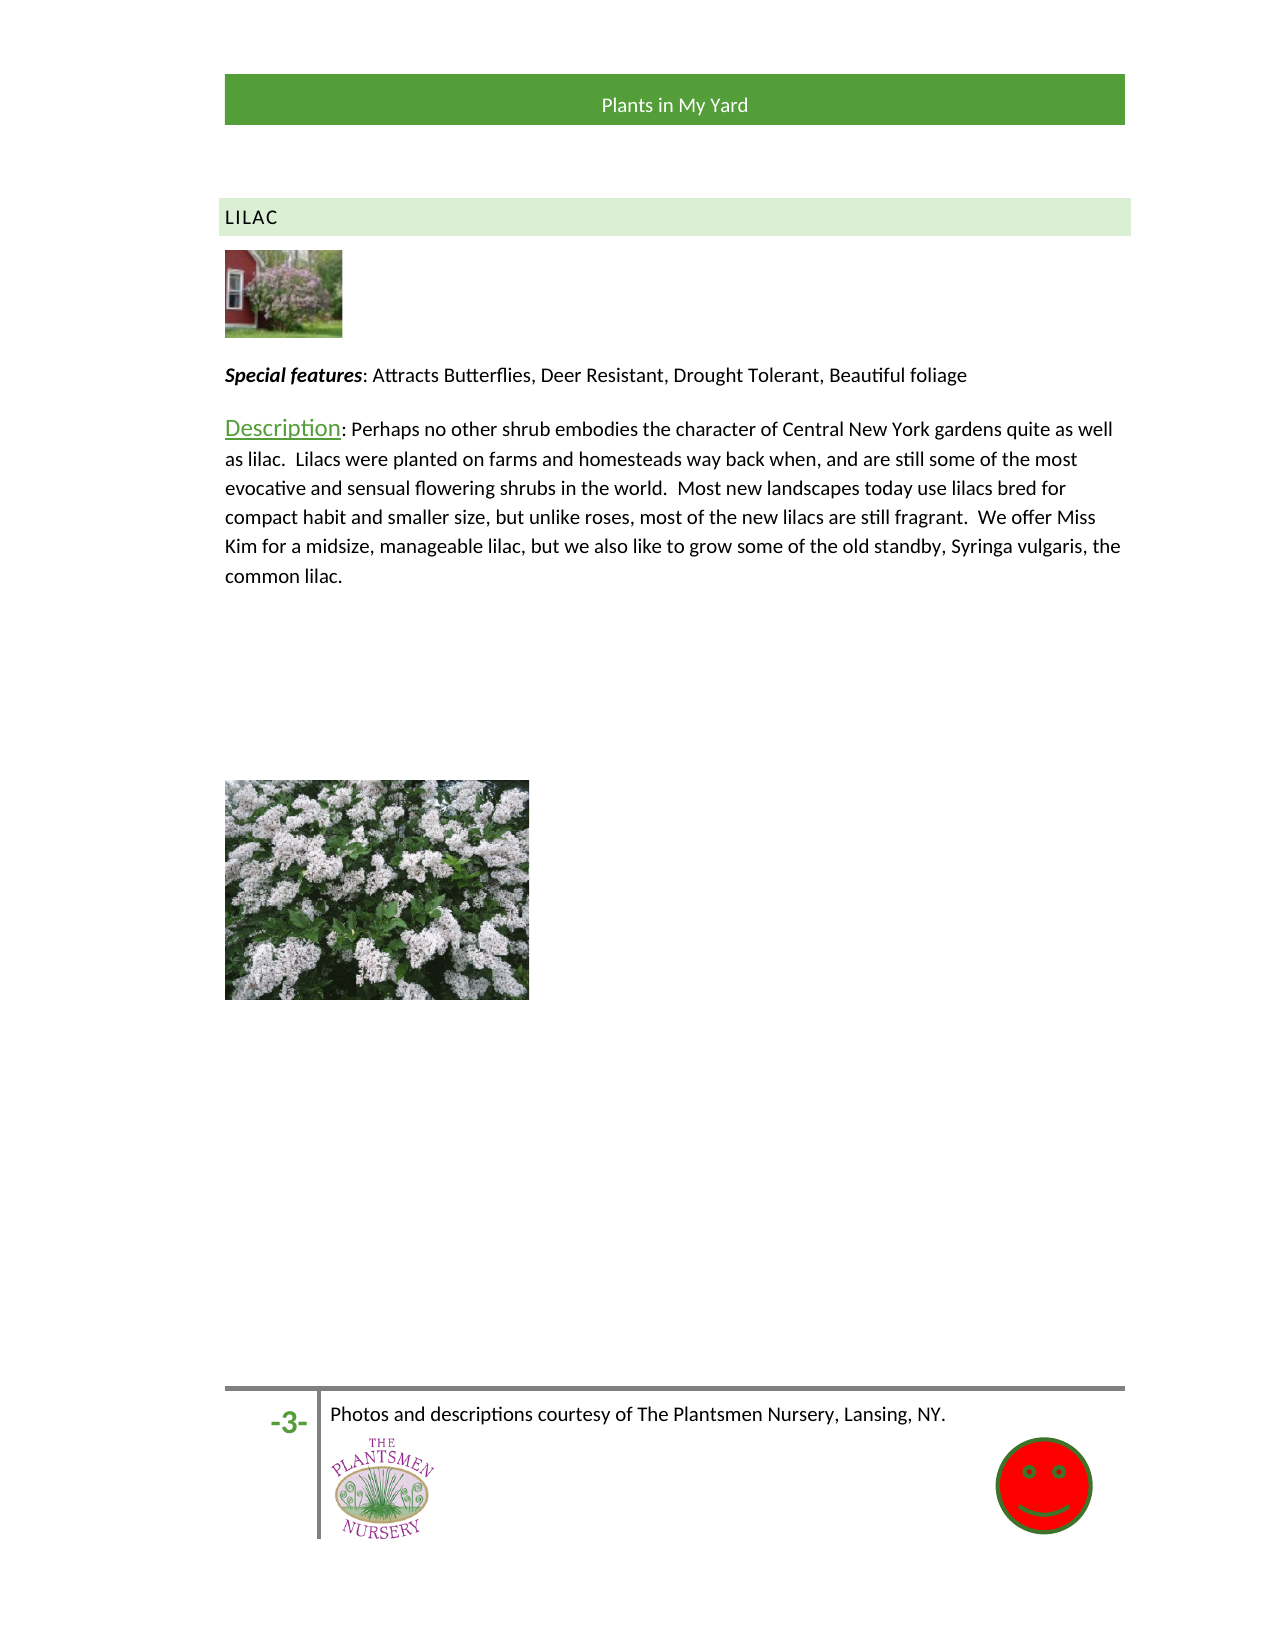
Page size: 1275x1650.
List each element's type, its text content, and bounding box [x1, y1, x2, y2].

subtitle Lilac [225, 204, 1125, 229]
picture [225, 250, 343, 338]
picture [330, 1437, 435, 1540]
text Description: Perhaps no other shrub embodies the character of Central New York gardens quite as well as lilac. Lilacs were planted on farms and homesteads way back when, and are still some of the most evocative and sensual flowering shrubs in the world. Most new landscapes today use lilacs bred for compact habit and smaller size, but unlike roses, most of the new lilacs are still fragrant. We offer Miss Kim for a midsize, manageable lilac, but we also like to grow some of the old standby, Syringa vulgaris, the common lilac. [225, 412, 1125, 588]
picture [225, 780, 530, 1000]
text Special features: Attracts Butterflies, Deer Resistant, Drought Tolerant, Beautiful foliage [225, 362, 1125, 387]
